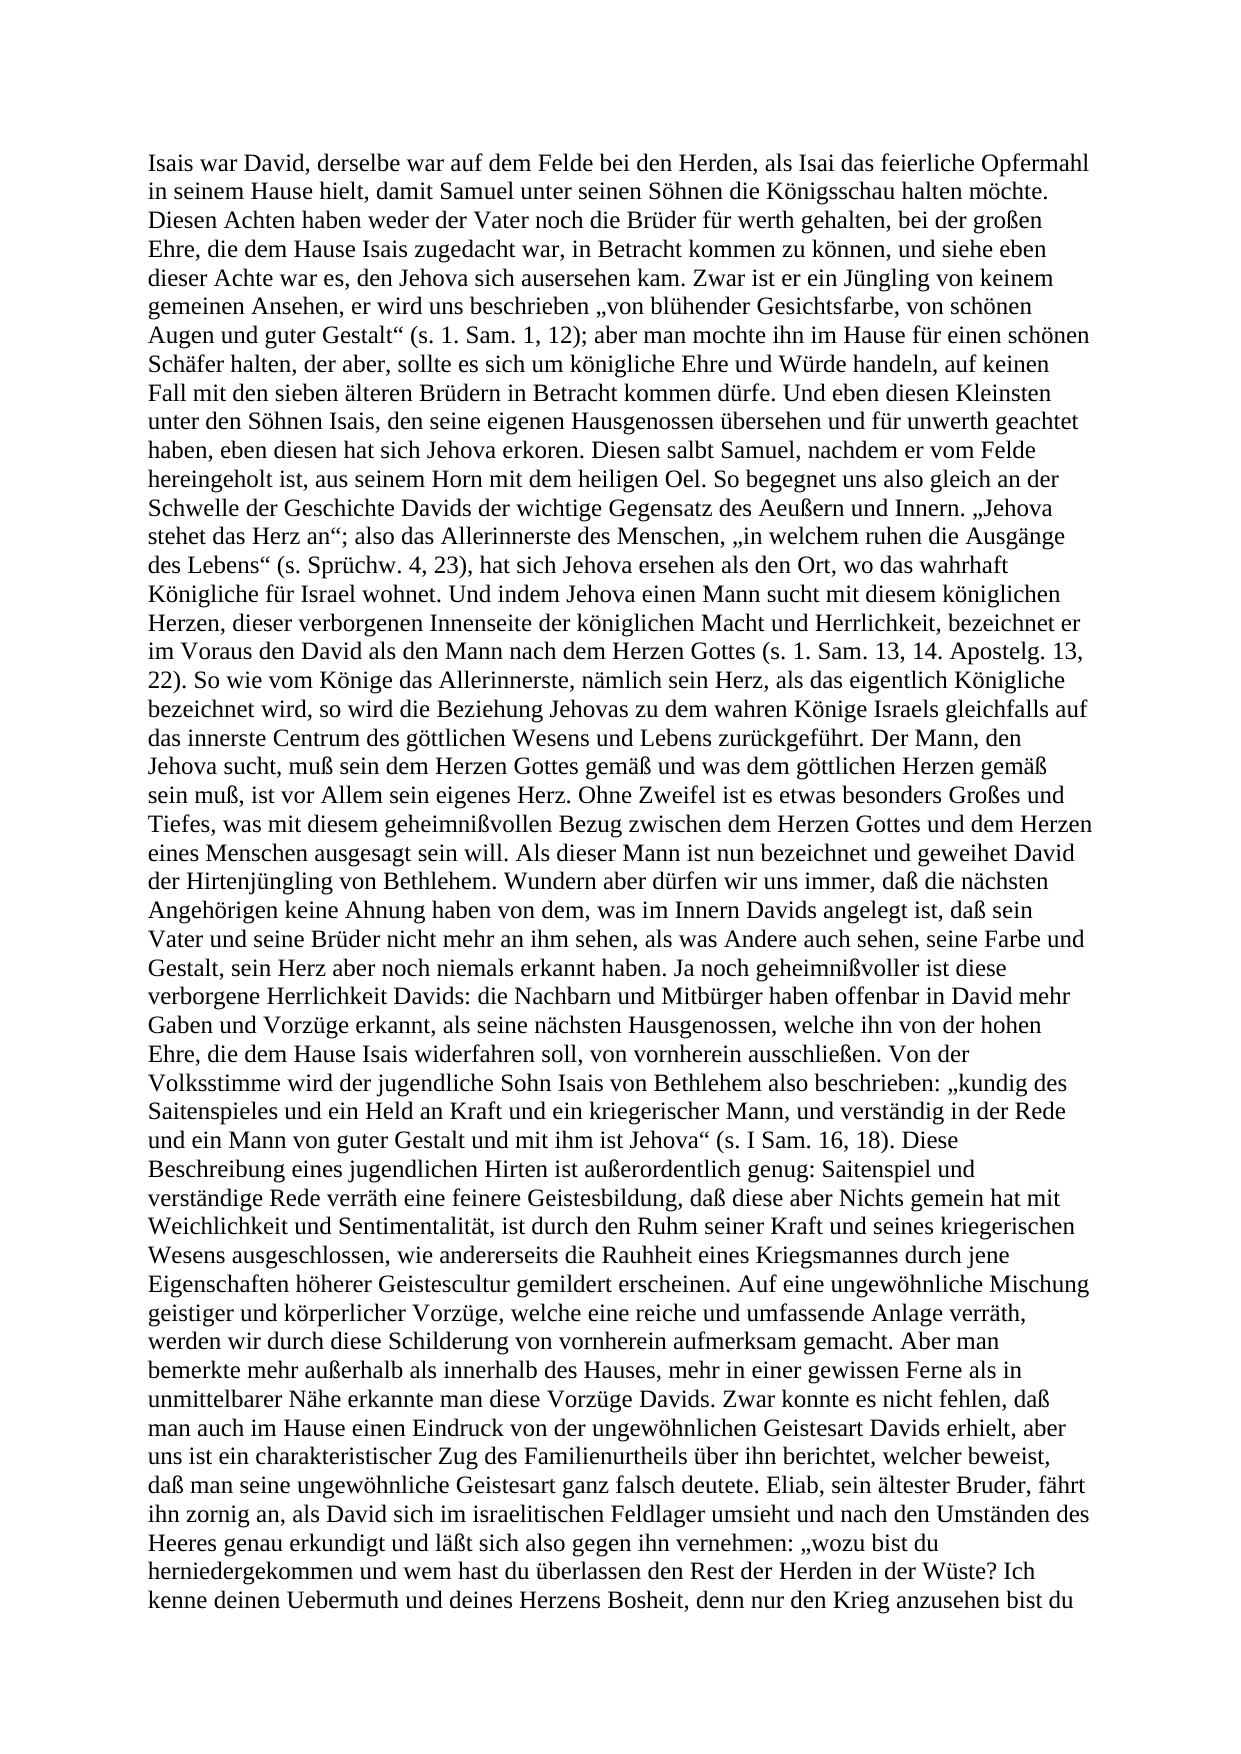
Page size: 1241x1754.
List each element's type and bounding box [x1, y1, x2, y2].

text [148, 148, 1093, 1614]
